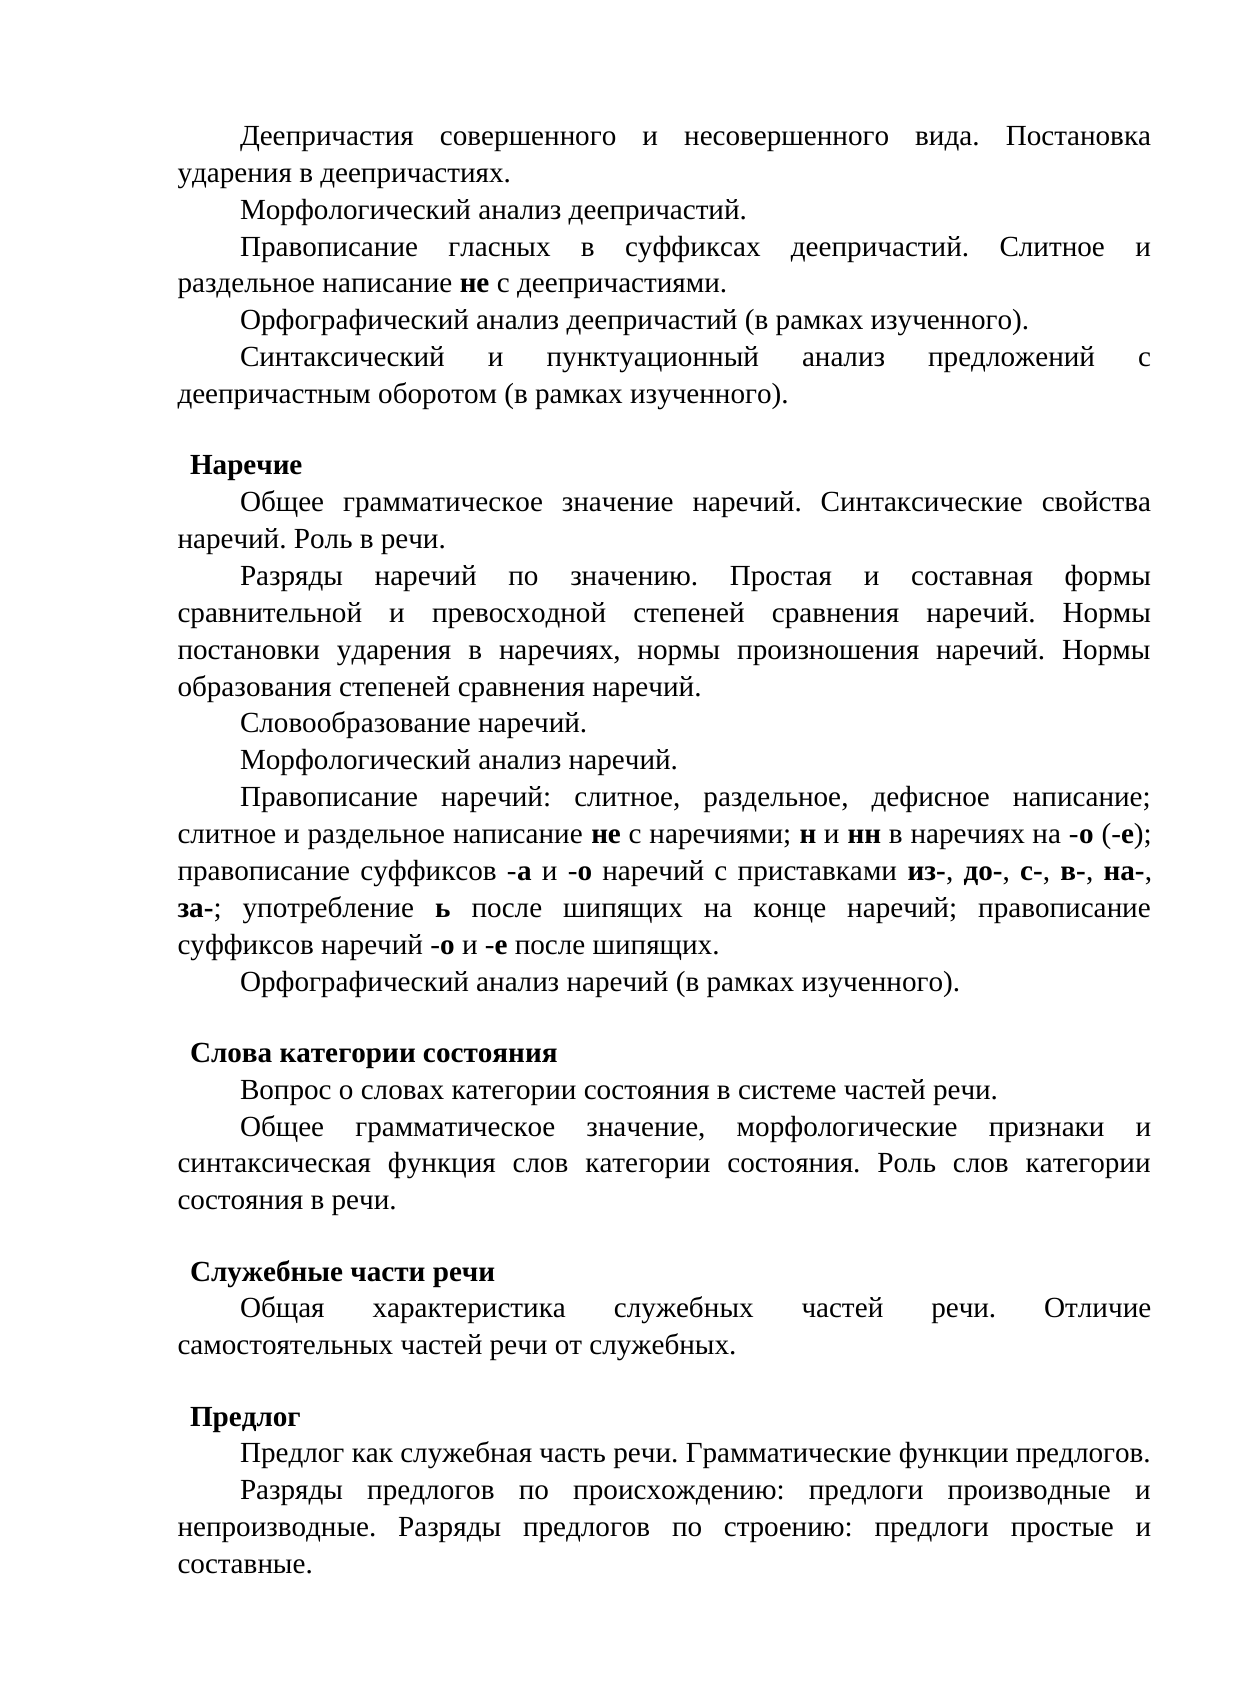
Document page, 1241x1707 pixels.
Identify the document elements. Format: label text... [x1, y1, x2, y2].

text Служебные части речи [190, 1254, 1152, 1287]
text Орфографический анализ наречий (в рамках изученного). [177, 964, 1152, 997]
text Правописание наречий: слитное, раздельное, дефисное написание; слитное и раздельное написание не с наречиями; н и нн в наречиях на -о (-е); правописание суффиксов -а и -о наречий с приставками из-, до-, с-, в-, на-, за-; употребление ь после шипящих на конце наречий; правописание суффиксов наречий -о и -е после шипящих. [177, 779, 1152, 960]
text Разряды наречий по значению. Простая и составная формы сравнительной и превосходной степеней сравнения наречий. Нормы постановки ударения в наречиях, нормы произношения наречий. Нормы образования степеней сравнения наречий. [177, 558, 1152, 702]
text Орфографический анализ деепричастий (в рамках изученного). [177, 302, 1152, 336]
text Морфологический анализ наречий. [177, 742, 1152, 776]
text Предлог [190, 1399, 1152, 1432]
text Деепричастия совершенного и несовершенного вида. Постановка ударения в деепричастиях. [177, 118, 1152, 188]
text Наречие [190, 447, 1152, 481]
text Общая характеристика служебных частей речи. Отличие самостоятельных частей речи от служебных. [177, 1291, 1152, 1361]
text Разряды предлогов по происхождению: предлоги производные и непроизводные. Разряды предлогов по строению: предлоги простые и составные. [177, 1472, 1152, 1580]
text Синтаксический и пунктуационный анализ предложений с деепричастным оборотом (в рамках изученного). [177, 339, 1152, 410]
text Предлог как служебная часть речи. Грамматические функции предлогов. [177, 1436, 1152, 1469]
text Вопрос о словах категории состояния в системе частей речи. [177, 1072, 1152, 1105]
text Правописание гласных в суффиксах деепричастий. Слитное и раздельное написание не с деепричастиями. [177, 229, 1152, 299]
text Слова категории состояния [190, 1035, 1152, 1068]
text Словообразование наречий. [177, 706, 1152, 739]
text Общее грамматическое значение, морфологические признаки и синтаксическая функция слов категории состояния. Роль слов категории состояния в речи. [177, 1109, 1152, 1216]
text Морфологический анализ деепричастий. [177, 192, 1152, 225]
text Общее грамматическое значение наречий. Синтаксические свойства наречий. Роль в речи. [177, 484, 1152, 555]
